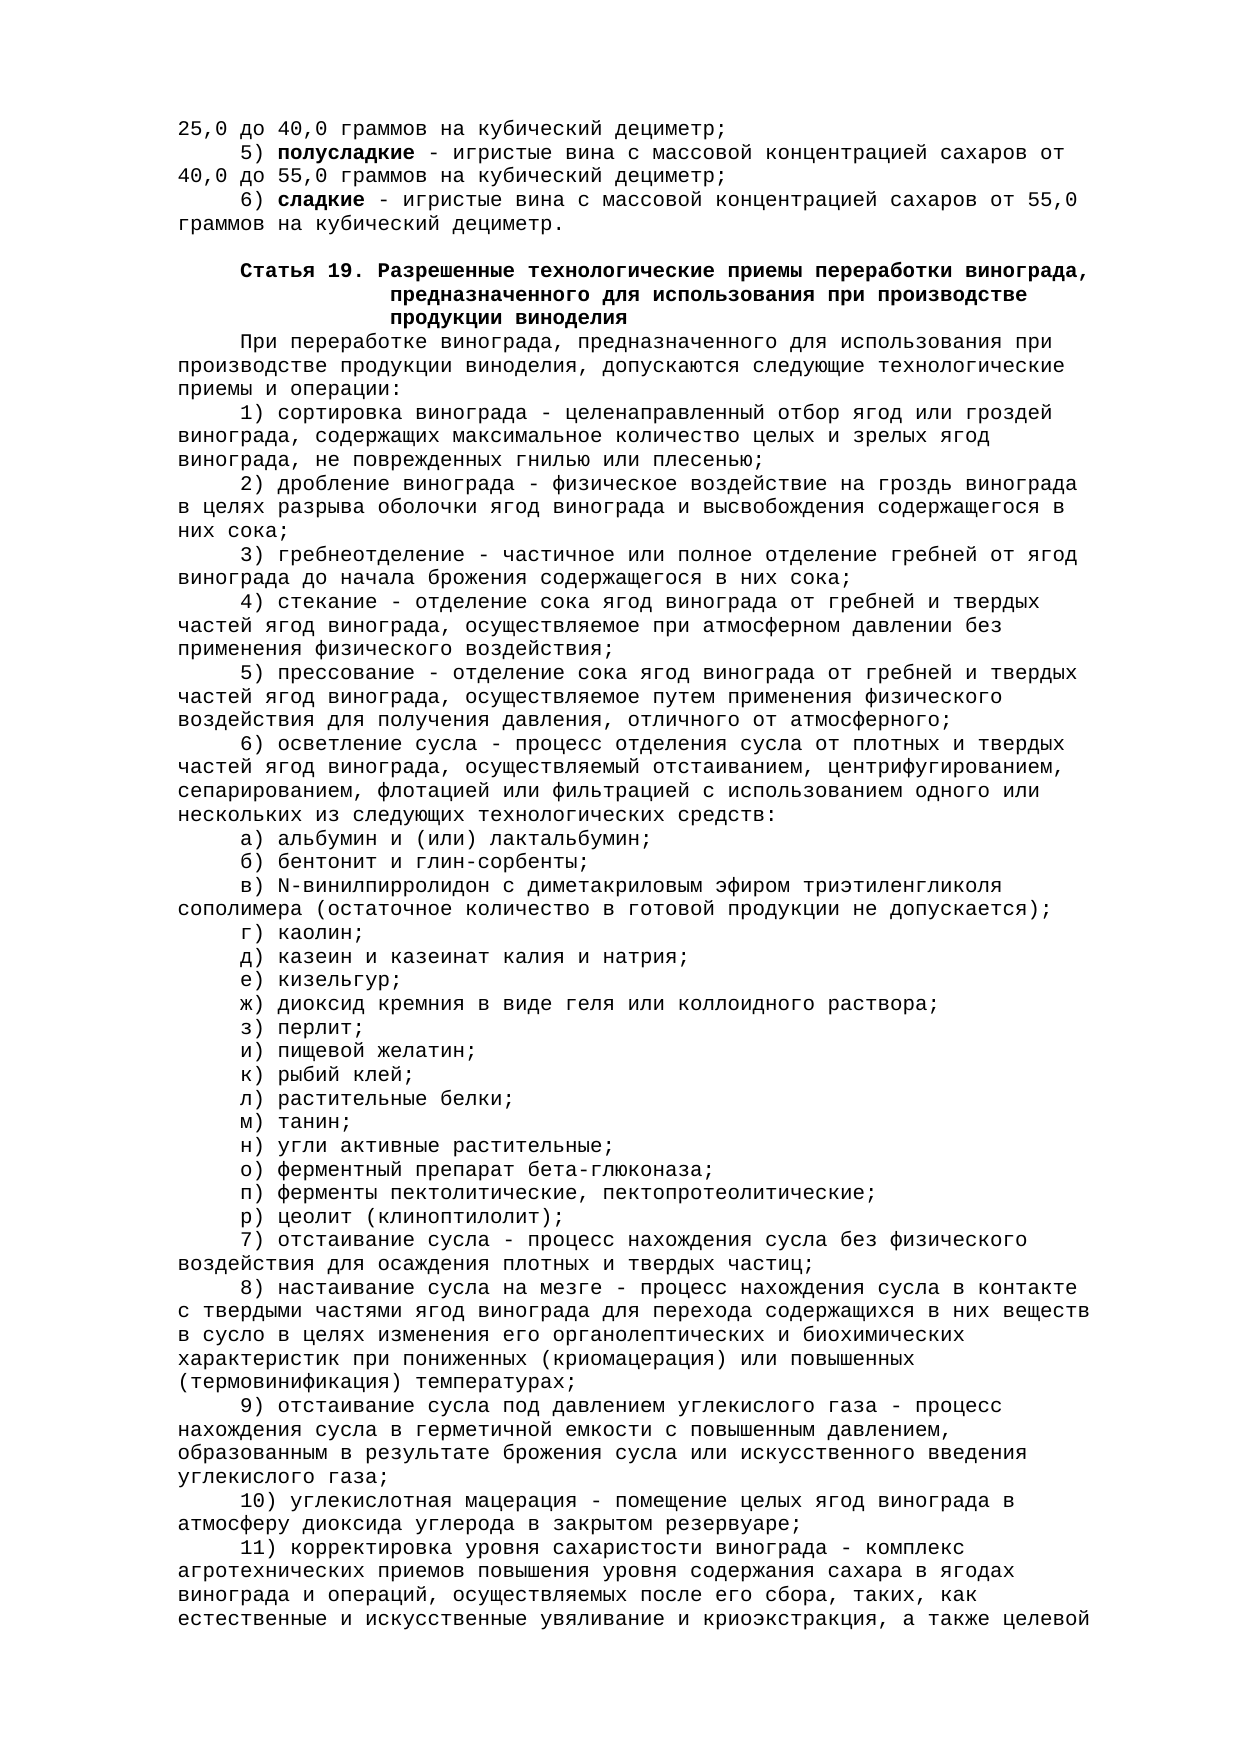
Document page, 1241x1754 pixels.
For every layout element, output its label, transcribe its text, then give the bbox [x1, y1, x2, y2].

text агротехнических приемов повышения уровня содержания сахара в ягодах [177, 1561, 1152, 1584]
text предназначенного для использования при производстве [177, 284, 1152, 307]
text приемы и операции: [177, 378, 1152, 402]
text При переработке винограда, предназначенного для использования при [177, 331, 1152, 354]
text сополимера (остаточное количество в готовой продукции не допускается); [177, 898, 1152, 922]
text винограда и операций, осуществляемых после его сбора, таких, как [177, 1584, 1152, 1608]
text 5) полусладкие - игристые вина с массовой концентрацией сахаров от [177, 142, 1152, 165]
text граммов на кубический дециметр. [177, 213, 1152, 236]
text нескольких из следующих технологических средств: [177, 804, 1152, 827]
text а) альбумин и (или) лактальбумин; [177, 827, 1152, 851]
text образованным в результате брожения сусла или искусственного введения [177, 1442, 1152, 1466]
text Статья 19. Разрешенные технологические приемы переработки винограда, [177, 260, 1152, 284]
text о) ферментный препарат бета-глюконаза; [177, 1158, 1152, 1182]
text к) рыбий клей; [177, 1064, 1152, 1088]
text нахождения сусла в герметичной емкости с повышенным давлением, [177, 1419, 1152, 1442]
text воздействия для осаждения плотных и твердых частиц; [177, 1253, 1152, 1277]
text п) ферменты пектолитические, пектопротеолитические; [177, 1182, 1152, 1206]
text в сусло в целях изменения его органолептических и биохимических [177, 1324, 1152, 1348]
text н) угли активные растительные; [177, 1135, 1152, 1158]
text частей ягод винограда, осуществляемое путем применения физического [177, 686, 1152, 709]
text 3) гребнеотделение - частичное или полное отделение гребней от ягод [177, 544, 1152, 567]
text ж) диоксид кремния в виде геля или коллоидного раствора; [177, 993, 1152, 1017]
text р) цеолит (клиноптилолит); [177, 1206, 1152, 1229]
text (термовинификация) температурах; [177, 1371, 1152, 1395]
text винограда до начала брожения содержащегося в них сока; [177, 567, 1152, 591]
text 6) сладкие - игристые вина с массовой концентрацией сахаров от 55,0 [177, 189, 1152, 213]
text естественные и искусственные увяливание и криоэкстракция, а также целевой [177, 1608, 1152, 1631]
text з) перлит; [177, 1017, 1152, 1040]
text 8) настаивание сусла на мезге - процесс нахождения сусла в контакте [177, 1277, 1152, 1300]
text 4) стекание - отделение сока ягод винограда от гребней и твердых [177, 591, 1152, 615]
text 40,0 до 55,0 граммов на кубический дециметр; [177, 165, 1152, 189]
text частей ягод винограда, осуществляемый отстаиванием, центрифугированием, [177, 757, 1152, 780]
text 25,0 до 40,0 граммов на кубический дециметр; [177, 118, 1152, 142]
text производстве продукции виноделия, допускаются следующие технологические [177, 354, 1152, 378]
text них сока; [177, 520, 1152, 544]
text е) кизельгур; [177, 969, 1152, 993]
text продукции виноделия [177, 307, 1152, 331]
text в целях разрыва оболочки ягод винограда и высвобождения содержащегося в [177, 496, 1152, 520]
text 7) отстаивание сусла - процесс нахождения сусла без физического [177, 1229, 1152, 1253]
text 9) отстаивание сусла под давлением углекислого газа - процесс [177, 1395, 1152, 1419]
text г) каолин; [177, 922, 1152, 946]
text л) растительные белки; [177, 1088, 1152, 1111]
text сепарированием, флотацией или фильтрацией с использованием одного или [177, 780, 1152, 804]
text характеристик при пониженных (криомацерация) или повышенных [177, 1348, 1152, 1371]
text 2) дробление винограда - физическое воздействие на гроздь винограда [177, 473, 1152, 496]
text винограда, содержащих максимальное количество целых и зрелых ягод [177, 426, 1152, 449]
text атмосферу диоксида углерода в закрытом резервуаре; [177, 1513, 1152, 1537]
text м) танин; [177, 1111, 1152, 1135]
text 5) прессование - отделение сока ягод винограда от гребней и твердых [177, 662, 1152, 686]
text б) бентонит и глин-сорбенты; [177, 851, 1152, 875]
text применения физического воздействия; [177, 638, 1152, 662]
text 11) корректировка уровня сахаристости винограда - комплекс [177, 1537, 1152, 1561]
text и) пищевой желатин; [177, 1040, 1152, 1064]
text д) казеин и казеинат калия и натрия; [177, 946, 1152, 969]
text в) N-винилпирролидон с диметакриловым эфиром триэтиленгликоля [177, 875, 1152, 898]
text воздействия для получения давления, отличного от атмосферного; [177, 709, 1152, 733]
text с твердыми частями ягод винограда для перехода содержащихся в них веществ [177, 1300, 1152, 1324]
text 1) сортировка винограда - целенаправленный отбор ягод или гроздей [177, 402, 1152, 426]
text углекислого газа; [177, 1466, 1152, 1489]
text 6) осветление сусла - процесс отделения сусла от плотных и твердых [177, 733, 1152, 757]
text частей ягод винограда, осуществляемое при атмосферном давлении без [177, 615, 1152, 638]
text винограда, не поврежденных гнилью или плесенью; [177, 449, 1152, 473]
text 10) углекислотная мацерация - помещение целых ягод винограда в [177, 1489, 1152, 1513]
